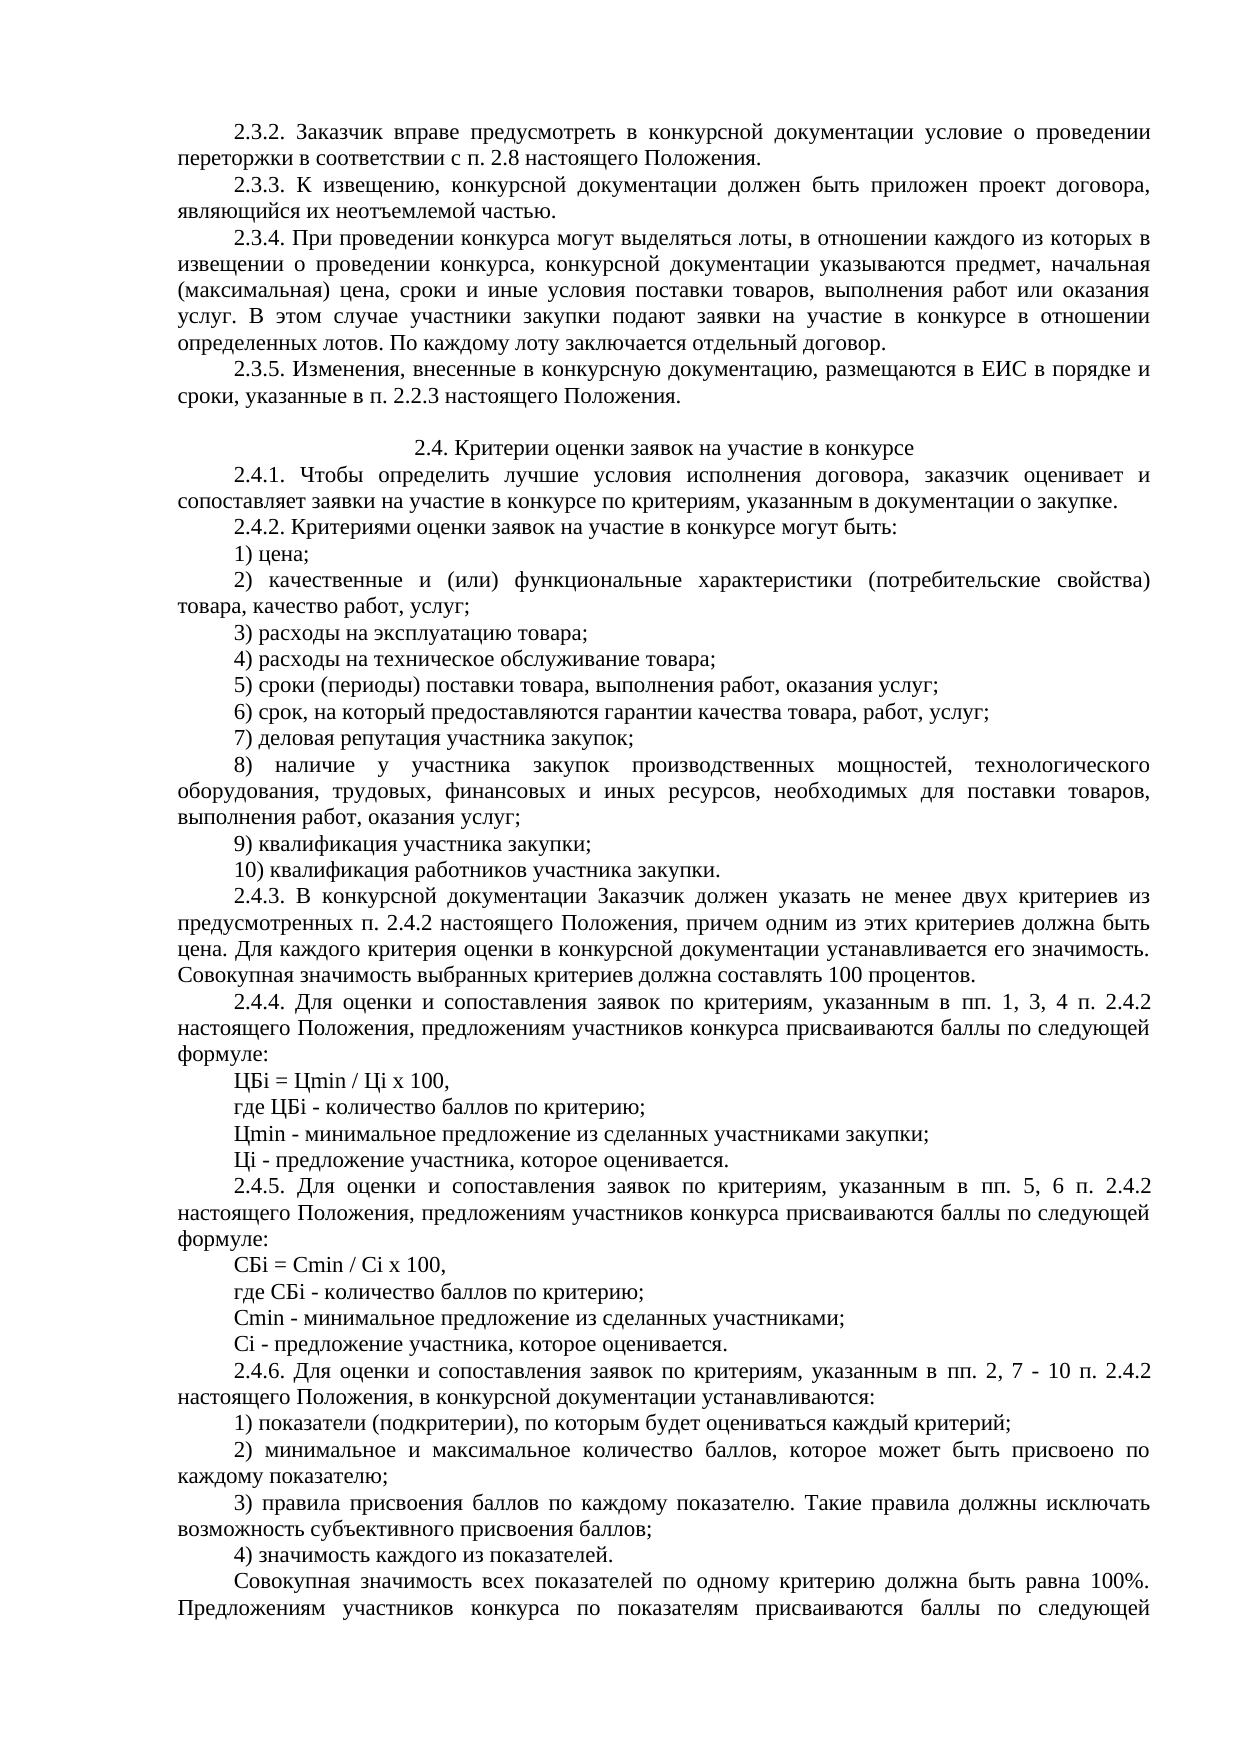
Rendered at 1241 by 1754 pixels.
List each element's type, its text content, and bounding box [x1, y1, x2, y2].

text 2.3.2. Заказчик вправе предусмотреть в конкурсной документации условие о проведении переторжки в соответствии с п. 2.8 настоящего Положения. [177, 118, 1152, 171]
text Сi - предложение участника, которое оценивается. [177, 1330, 1152, 1357]
text 2.3.5. Изменения, внесенные в конкурсную документацию, размещаются в ЕИС в порядке и сроки, указанные в п. 2.2.3 настоящего Положения. [177, 355, 1152, 408]
text 2.4.5. Для оценки и сопоставления заявок по критериям, указанным в пп. 5, 6 п. 2.4.2 настоящего Положения, предложениям участников конкурса присваиваются баллы по следующей формуле: [177, 1172, 1152, 1251]
text 6) срок, на который предоставляются гарантии качества товара, работ, услуг; [177, 698, 1152, 724]
text 1) показатели (подкритерии), по которым будет оцениваться каждый критерий; [177, 1409, 1152, 1436]
text 10) квалификация работников участника закупки. [177, 856, 1152, 882]
text 3) расходы на эксплуатацию товара; [177, 619, 1152, 645]
text 2.4.1. Чтобы определить лучшие условия исполнения договора, заказчик оценивает и сопоставляет заявки на участие в конкурсе по критериям, указанным в документации о закупке. [177, 461, 1152, 513]
text 2.4. Критерии оценки заявок на участие в конкурсе [177, 434, 1152, 461]
text 2) качественные и (или) функциональные характеристики (потребительские свойства) товара, качество работ, услуг; [177, 566, 1152, 619]
text 2.4.3. В конкурсной документации Заказчик должен указать не менее двух критериев из предусмотренных п. 2.4.2 настоящего Положения, причем одним из этих критериев должна быть цена. Для каждого критерия оценки в конкурсной документации устанавливается его значимость. Совокупная значимость выбранных критериев должна составлять 100 процентов. [177, 882, 1152, 988]
text 8) наличие у участника закупок производственных мощностей, технологического оборудования, трудовых, финансовых и иных ресурсов, необходимых для поставки товаров, выполнения работ, оказания услуг; [177, 751, 1152, 830]
text 2.3.4. При проведении конкурса могут выделяться лоты, в отношении каждого из которых в извещении о проведении конкурса, конкурсной документации указываются предмет, начальная (максимальная) цена, сроки и иные условия поставки товаров, выполнения работ или оказания услуг. В этом случае участники закупки подают заявки на участие в конкурсе в отношении определенных лотов. По каждому лоту заключается отдельный договор. [177, 223, 1152, 355]
text Сmin - минимальное предложение из сделанных участниками; [177, 1304, 1152, 1330]
text где ЦБi - количество баллов по критерию; [177, 1093, 1152, 1119]
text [177, 1568, 1152, 1620]
text 4) значимость каждого из показателей. [177, 1541, 1152, 1568]
text 2.3.3. К извещению, конкурсной документации должен быть приложен проект договора, являющийся их неотъемлемой частью. [177, 171, 1152, 223]
text 9) квалификация участника закупки; [177, 830, 1152, 856]
text СБi = Сmin / Сi x 100, [177, 1251, 1152, 1278]
text ЦБi = Цmin / Цi x 100, [177, 1067, 1152, 1093]
text 3) правила присвоения баллов по каждому показателю. Такие правила должны исключать возможность субъективного присвоения баллов; [177, 1488, 1152, 1541]
text 2.4.4. Для оценки и сопоставления заявок по критериям, указанным в пп. 1, 3, 4 п. 2.4.2 настоящего Положения, предложениям участников конкурса присваиваются баллы по следующей формуле: [177, 988, 1152, 1067]
text 2.4.2. Критериями оценки заявок на участие в конкурсе могут быть: [177, 513, 1152, 540]
text Цi - предложение участника, которое оценивается. [177, 1146, 1152, 1172]
text 1) цена; [177, 540, 1152, 566]
text где СБi - количество баллов по критерию; [177, 1278, 1152, 1304]
text 4) расходы на техническое обслуживание товара; [177, 645, 1152, 672]
text 2.4.6. Для оценки и сопоставления заявок по критериям, указанным в пп. 2, 7 - 10 п. 2.4.2 настоящего Положения, в конкурсной документации устанавливаются: [177, 1357, 1152, 1409]
text 2) минимальное и максимальное количество баллов, которое может быть присвоено по каждому показателю; [177, 1436, 1152, 1488]
text 5) сроки (периоды) поставки товара, выполнения работ, оказания услуг; [177, 672, 1152, 698]
text Цmin - минимальное предложение из сделанных участниками закупки; [177, 1119, 1152, 1146]
text 7) деловая репутация участника закупок; [177, 724, 1152, 751]
